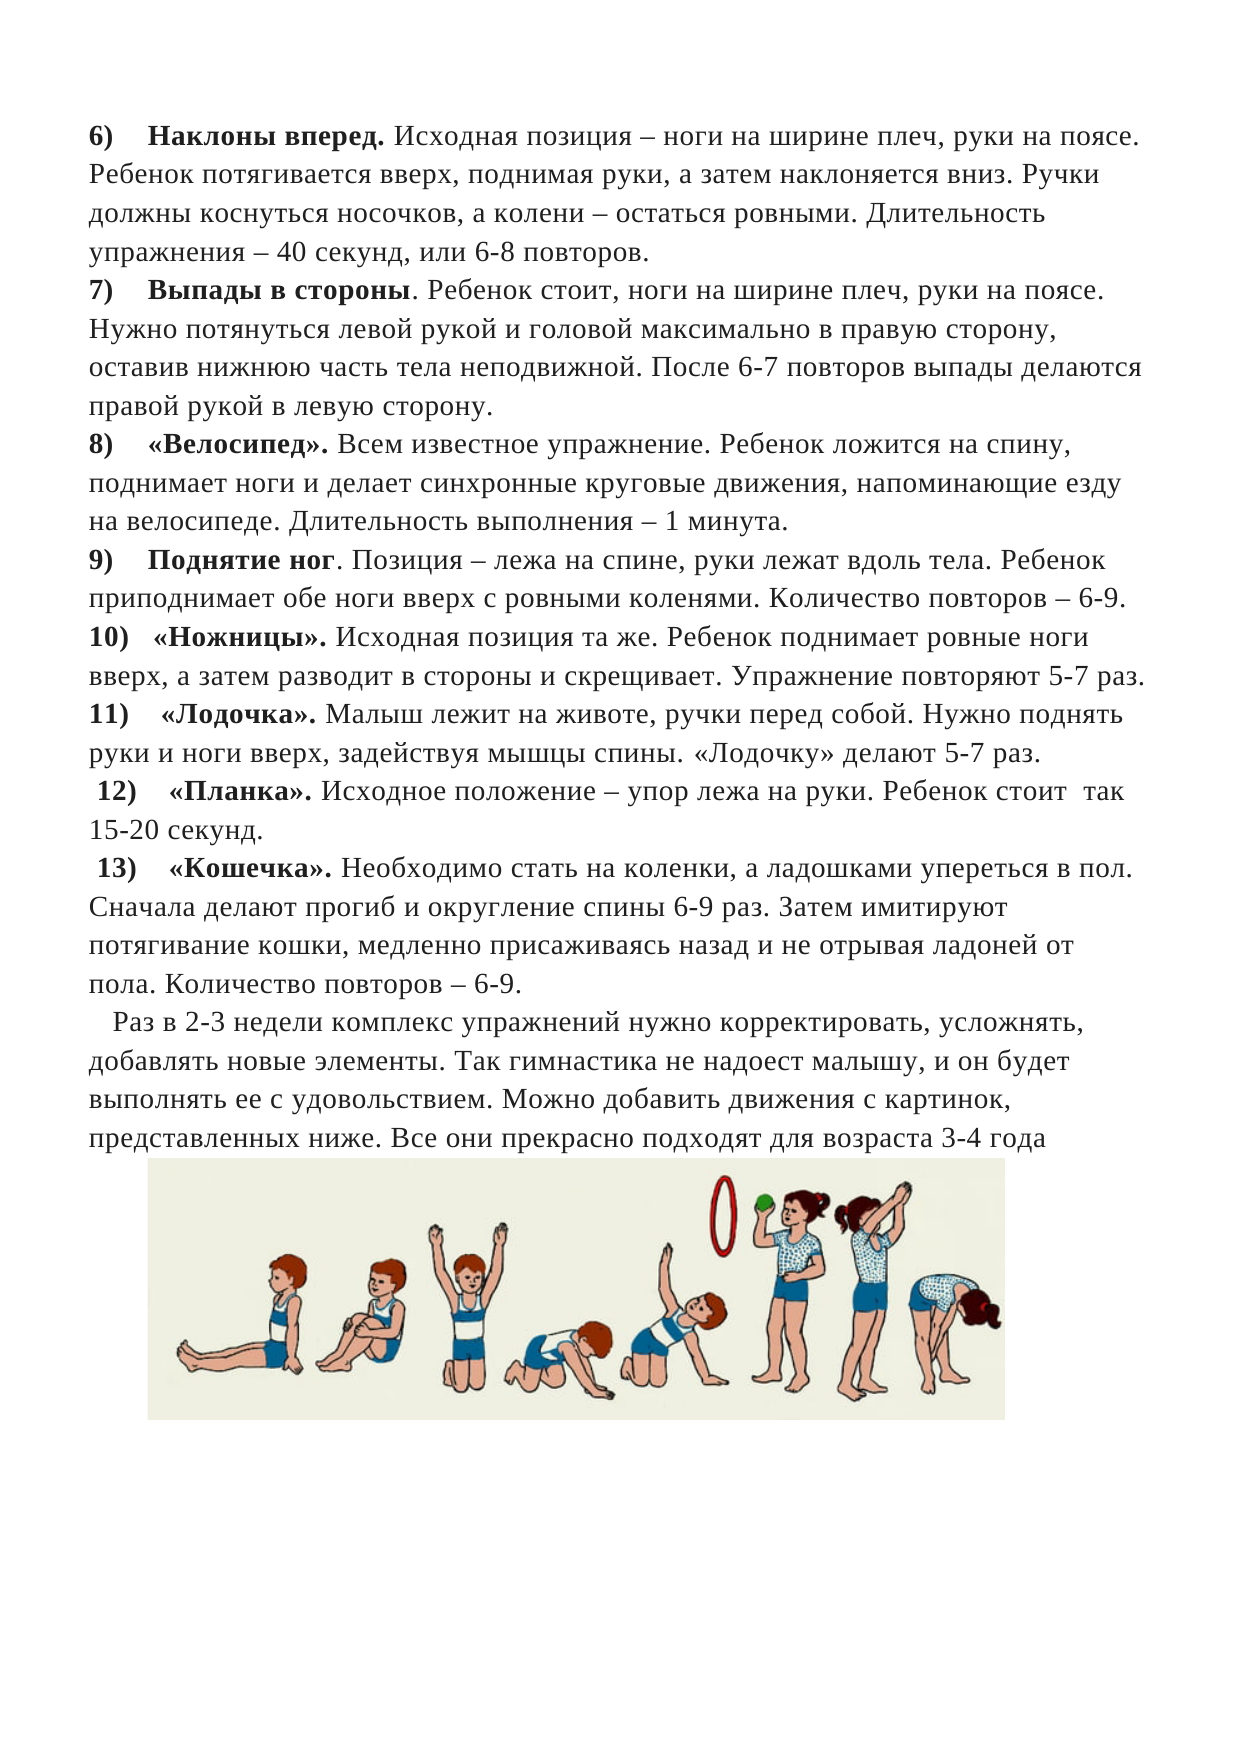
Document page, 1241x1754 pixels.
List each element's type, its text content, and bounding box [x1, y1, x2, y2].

text 13) «Кошечка». Необходимо стать на коленки, а ладошками упереться в пол. Сначала делают прогиб и округление спины 6-9 раз. Затем имитируют потягивание кошки, медленно присаживаясь назад и не отрывая ладоней от пола. Количество повторов – 6-9. Раз в 2-3 недели комплекс упражнений нужно корректировать, усложнять, добавлять новые элементы. Так гимнастика не надоест малышу, и он будет выполнять ее с удовольствием. Можно добавить движения с картинок, представленных ниже. Все они прекрасно подходят для возраста 3-4 года [89, 850, 1152, 1154]
list Поднятие ног. Позиция – лежа на спине, руки лежат вдоль тела. Ребенок приподнимает обе ноги вверх с ровными коленями. Количество повторов – 6-9. [89, 542, 1152, 614]
text 12) «Планка». Исходное положение – упор лежа на руки. Ребенок стоит так 15-20 секунд. [89, 773, 1152, 845]
text 10) «Ножницы». Исходная позиция та же. Ребенок поднимает ровные ноги вверх, а затем разводит в стороны и скрещивает. Упражнение повторяют 5-7 раз. [89, 619, 1152, 691]
list «Велосипед». Всем известное упражнение. Ребенок ложится на спину, поднимает ноги и делает синхронные круговые движения, напоминающие езду на велосипеде. Длительность выполнения – 1 минута. [89, 426, 1152, 537]
list Наклоны вперед. Исходная позиция – ноги на ширине плеч, руки на поясе. Ребенок потягивается вверх, поднимая руки, а затем наклоняется вниз. Ручки должны коснуться носочков, а колени – остаться ровными. Длительность упражнения – 40 секунд, или 6-8 повторов. [89, 118, 1152, 267]
text 11) «Лодочка». Малыш лежит на животе, ручки перед собой. Нужно поднять руки и ноги вверх, задействуя мышцы спины. «Лодочку» делают 5-7 раз. [89, 696, 1152, 768]
list Выпады в стороны. Ребенок стоит, ноги на ширине плеч, руки на поясе. Нужно потянуться левой рукой и головой максимально в правую сторону, оставив нижнюю часть тела неподвижной. После 6-7 повторов выпады делаются правой рукой в левую сторону. [89, 272, 1152, 421]
picture [147, 1158, 1005, 1420]
